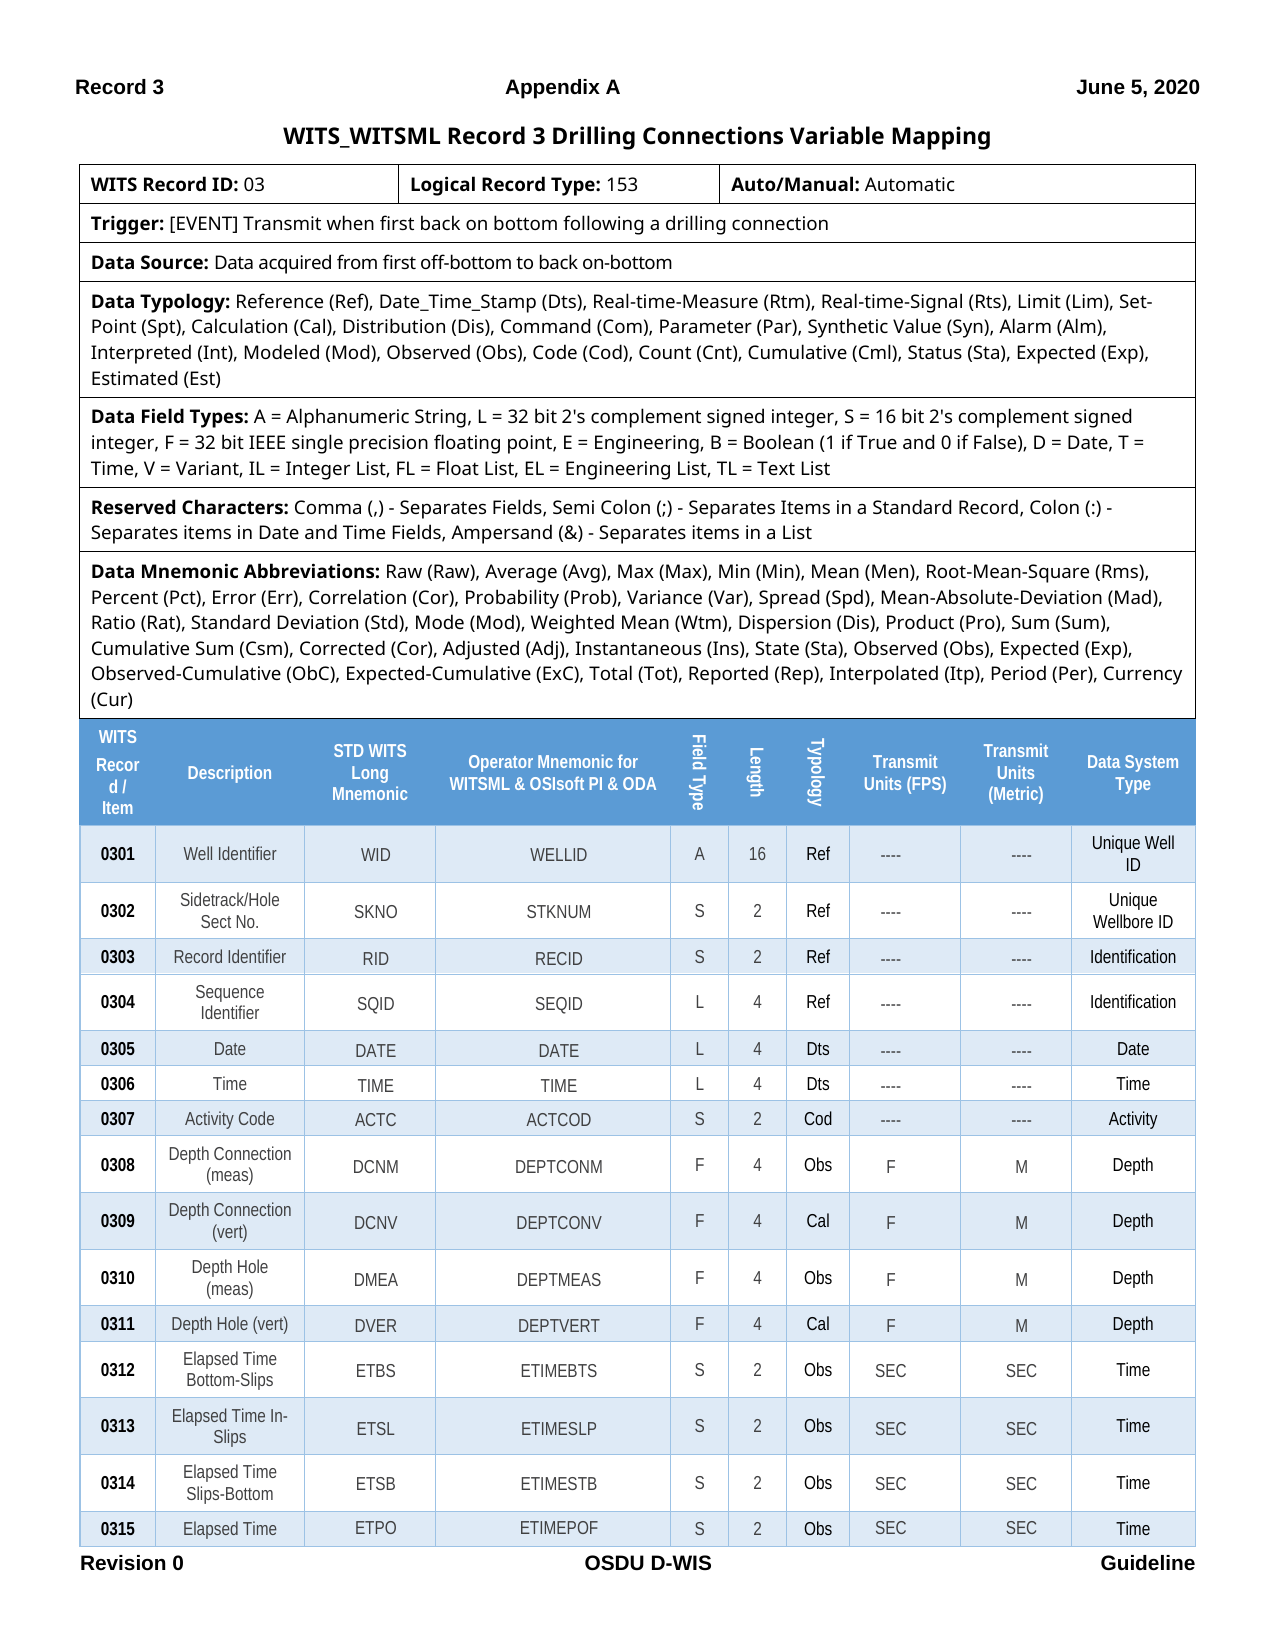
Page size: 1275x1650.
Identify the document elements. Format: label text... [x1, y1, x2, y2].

table_cell TIME [436, 1066, 670, 1100]
table_cell SEC [961, 1342, 1071, 1397]
table_cell Cal [787, 1193, 849, 1249]
table_cell Obs [787, 1455, 849, 1511]
table_cell ---- [961, 939, 1071, 973]
table_cell 0314 [81, 1455, 155, 1511]
table_cell Cal [787, 1306, 849, 1341]
table_cell DEPTCONV [436, 1193, 670, 1249]
table_cell Elapsed Time Bottom-Slips [156, 1342, 304, 1397]
table_cell L [671, 1066, 728, 1100]
table_cell SEC [961, 1398, 1071, 1454]
table_cell ETIMEPOF [436, 1512, 670, 1546]
table_header Logical Record Type: 153 [399, 165, 719, 203]
table_cell Activity [1072, 1101, 1195, 1135]
table_cell DEPTCONM [436, 1136, 670, 1192]
table_cell F [671, 1193, 728, 1249]
table_cell Unique Well ID [1072, 826, 1195, 882]
table_cell ETIMESLP [436, 1398, 670, 1454]
table_cell ---- [850, 939, 960, 973]
table_cell 2 [729, 1398, 786, 1454]
table_cell WID [305, 826, 435, 882]
table_cell Depth [1072, 1193, 1195, 1249]
table_cell Unique Wellbore ID [1072, 883, 1195, 938]
table_cell 0311 [81, 1306, 155, 1341]
table_cell DVER [305, 1306, 435, 1341]
table_cell Obs [787, 1398, 849, 1454]
table_cell 4 [729, 975, 786, 1030]
table_cell Sequence Identifier [156, 975, 304, 1030]
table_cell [156, 1512, 304, 1546]
table_cell 4 [729, 1306, 786, 1341]
table_cell SEC [850, 1398, 960, 1454]
table_cell ---- [961, 975, 1071, 1030]
table_cell S [671, 1101, 728, 1135]
table_header Description [156, 720, 304, 825]
table_cell Ref [787, 975, 849, 1030]
table_cell M [961, 1250, 1071, 1305]
table_cell ---- [850, 975, 960, 1030]
table_cell Data Source: Data acquired from first off-bottom to back on-bottom [80, 243, 1195, 281]
table_cell S [671, 1342, 728, 1397]
table_cell Elapsed Time In-Slips [156, 1398, 304, 1454]
table_cell Depth Connection (meas) [156, 1136, 304, 1192]
table_cell 0309 [81, 1193, 155, 1249]
table_cell Depth Hole (meas) [156, 1250, 304, 1305]
table_cell Depth [1072, 1250, 1195, 1305]
table_cell Time [1072, 1398, 1195, 1454]
table_cell SEQID [436, 975, 670, 1030]
table_cell 4 [729, 1136, 786, 1192]
table_cell M [961, 1136, 1071, 1192]
table_cell F [850, 1306, 960, 1341]
table_header WITS Record ID: 03 [80, 165, 398, 203]
table_cell Data Field Types: A = Alphanumeric String, L = 32 bit 2's complement signed integer, S = 16 bit 2's complement signed integer, F = 32 bit IEEE single precision floating point, E = Engineering, B = Boolean (1 if True and 0 if False), D = Date, T = Time, V = Variant, IL = Integer List, FL = Float List, EL = Engineering List, TL = Text List [80, 398, 1195, 487]
table_cell Ref [787, 883, 849, 938]
table_cell SEC [850, 1455, 960, 1511]
table_cell F [671, 1306, 728, 1341]
table_cell S [671, 1455, 728, 1511]
table_cell 4 [729, 1250, 786, 1305]
table_cell Depth [1072, 1136, 1195, 1192]
table_cell 4 [729, 1031, 786, 1065]
table_cell ---- [850, 826, 960, 882]
table_cell Trigger: [EVENT] Transmit when first back on bottom following a drilling connection [80, 204, 1195, 242]
table_cell ---- [850, 1066, 960, 1100]
table_cell Time [1072, 1342, 1195, 1397]
table_cell RECID [436, 939, 670, 973]
table_cell F [850, 1136, 960, 1192]
table_cell ETSB [305, 1455, 435, 1511]
table_cell 2 [729, 1512, 786, 1546]
table_cell SEC [961, 1512, 1071, 1546]
table_cell Obs [787, 1512, 849, 1546]
table_header Data System Type [1072, 720, 1195, 825]
table_cell 0306 [81, 1066, 155, 1100]
table_cell SKNO [305, 883, 435, 938]
table_cell ACTCOD [436, 1101, 670, 1135]
table_cell Record Identifier [156, 939, 304, 973]
table_cell S [671, 1512, 728, 1546]
table_cell Data Mnemonic Abbreviations: Raw (Raw), Average (Avg), Max (Max), Min (Min), Mean (Men), Root-Mean-Square (Rms), Percent (Pct), Error (Err), Correlation (Cor), Probability (Prob), Variance (Var), Spread (Spd), Mean-Absolute-Deviation (Mad), Ratio (Rat), Standard Deviation (Std), Mode (Mod), Weighted Mean (Wtm), Dispersion (Dis), Product (Pro), Sum (Sum), Cumulative Sum (Csm), Corrected (Cor), Adjusted (Adj), Instantaneous (Ins), State (Sta), Observed (Obs), Expected (Exp), Observed-Cumulative (ObC), Expected-Cumulative (ExC), Total (Tot), Reported (Rep), Interpolated (Itp), Period (Per), Currency (Cur) [80, 552, 1195, 718]
table_cell ETPO [305, 1512, 435, 1546]
table_cell 0307 [81, 1101, 155, 1135]
table_cell ---- [961, 826, 1071, 882]
table_header Field Type [671, 720, 728, 825]
table_cell WELLID [436, 826, 670, 882]
table_cell F [671, 1250, 728, 1305]
table_cell ---- [961, 1031, 1071, 1065]
table_cell M [961, 1306, 1071, 1341]
table_cell Time [1072, 1455, 1195, 1511]
table_cell TIME [305, 1066, 435, 1100]
table_cell A [671, 826, 728, 882]
table_cell SEC [850, 1512, 960, 1546]
table_cell Time [156, 1066, 304, 1100]
table_header STD WITS Long Mnemonic [305, 720, 435, 825]
table_cell DATE [305, 1031, 435, 1065]
table_cell Date [156, 1031, 304, 1065]
table_cell 2 [729, 883, 786, 938]
table_cell 0301 [81, 826, 155, 882]
table_cell 16 [729, 826, 786, 882]
table_cell DCNM [305, 1136, 435, 1192]
table_cell F [850, 1250, 960, 1305]
table_cell Cod [787, 1101, 849, 1135]
table_cell 0303 [81, 939, 155, 973]
table_cell DCNV [305, 1193, 435, 1249]
table_cell ETBS [305, 1342, 435, 1397]
table_header Auto/Manual: Automatic [720, 165, 1195, 203]
table_cell STKNUM [436, 883, 670, 938]
table_cell Activity Code [156, 1101, 304, 1135]
table_cell Sidetrack/Hole Sect No. [156, 883, 304, 938]
table_cell 2 [729, 1342, 786, 1397]
table_cell Reserved Characters: Comma (,) - Separates Fields, Semi Colon (;) - Separates Items in a Standard Record, Colon (:) - Separates items in Date and Time Fields, Ampersand (&) - Separates items in a List [80, 488, 1195, 551]
table_cell Ref [787, 939, 849, 973]
table_cell Ref [787, 826, 849, 882]
table_cell Well Identifier [156, 826, 304, 882]
table_cell ---- [850, 1031, 960, 1065]
table_cell SEC [961, 1455, 1071, 1511]
table_cell DMEA [305, 1250, 435, 1305]
table_cell 0313 [81, 1398, 155, 1454]
table_cell 0312 [81, 1342, 155, 1397]
table_cell Obs [787, 1250, 849, 1305]
table_cell Dts [787, 1066, 849, 1100]
table_cell Time [1072, 1066, 1195, 1100]
table_cell Date [1072, 1031, 1195, 1065]
table_cell 4 [729, 1066, 786, 1100]
table_cell ---- [961, 883, 1071, 938]
table_cell S [671, 883, 728, 938]
table_cell Elapsed Time Slips-Bottom [156, 1455, 304, 1511]
table_cell M [961, 1193, 1071, 1249]
table_cell F [850, 1193, 960, 1249]
table_cell RID [305, 939, 435, 973]
table_cell 0305 [81, 1031, 155, 1065]
table_cell 2 [729, 1455, 786, 1511]
table_cell 0315 [81, 1512, 155, 1546]
table_cell SEC [850, 1342, 960, 1397]
table_cell ETIMESTB [436, 1455, 670, 1511]
table_cell DEPTVERT [436, 1306, 670, 1341]
table_cell DATE [436, 1031, 670, 1065]
table_cell 2 [729, 939, 786, 973]
table_cell ---- [961, 1066, 1071, 1100]
table_cell 0310 [81, 1250, 155, 1305]
table_cell 0308 [81, 1136, 155, 1192]
table_header Operator Mnemonic for WITSML & OSIsoft PI & ODA [436, 720, 670, 825]
table_cell 0304 [81, 975, 155, 1030]
table_cell ETSL [305, 1398, 435, 1454]
table_cell ---- [961, 1101, 1071, 1135]
table_cell SQID [305, 975, 435, 1030]
table_cell S [671, 939, 728, 973]
table_cell Identification [1072, 939, 1195, 973]
subtitle WITS_WITSML Record 3 Drilling Connections Variable Mapping [75, 120, 1200, 151]
table_cell ---- [850, 1101, 960, 1135]
table_cell DEPTMEAS [436, 1250, 670, 1305]
table_cell Data Typology: Reference (Ref), Date_Time_Stamp (Dts), Real-time-Measure (Rtm), Real-time-Signal (Rts), Limit (Lim), Set-Point (Spt), Calculation (Cal), Distribution (Dis), Command (Com), Parameter (Par), Synthetic Value (Syn), Alarm (Alm), Interpreted (Int), Modeled (Mod), Observed (Obs), Code (Cod), Count (Cnt), Cumulative (Cml), Status (Sta), Expected (Exp), Estimated (Est) [80, 282, 1195, 397]
table_cell ETIMEBTS [436, 1342, 670, 1397]
table_header Length [729, 720, 786, 825]
table_header Transmit Units (FPS) [850, 720, 960, 825]
table_cell L [671, 975, 728, 1030]
table_cell Obs [787, 1136, 849, 1192]
table_cell 2 [729, 1101, 786, 1135]
table_cell S [671, 1398, 728, 1454]
table_cell F [671, 1136, 728, 1192]
table_header WITS Record / Item [81, 720, 155, 825]
table_cell 0302 [81, 883, 155, 938]
table_cell L [671, 1031, 728, 1065]
table_header Typology [787, 720, 849, 825]
table_cell Obs [787, 1342, 849, 1397]
table_cell ACTC [305, 1101, 435, 1135]
table_cell Time [1072, 1512, 1195, 1546]
table_cell Depth Hole (vert) [156, 1306, 304, 1341]
table_cell Depth [1072, 1306, 1195, 1341]
table_cell Dts [787, 1031, 849, 1065]
table_cell Depth Connection (vert) [156, 1193, 304, 1249]
table_cell Identification [1072, 975, 1195, 1030]
table_header Transmit Units (Metric) [961, 720, 1071, 825]
table_cell ---- [850, 883, 960, 938]
table_cell 4 [729, 1193, 786, 1249]
